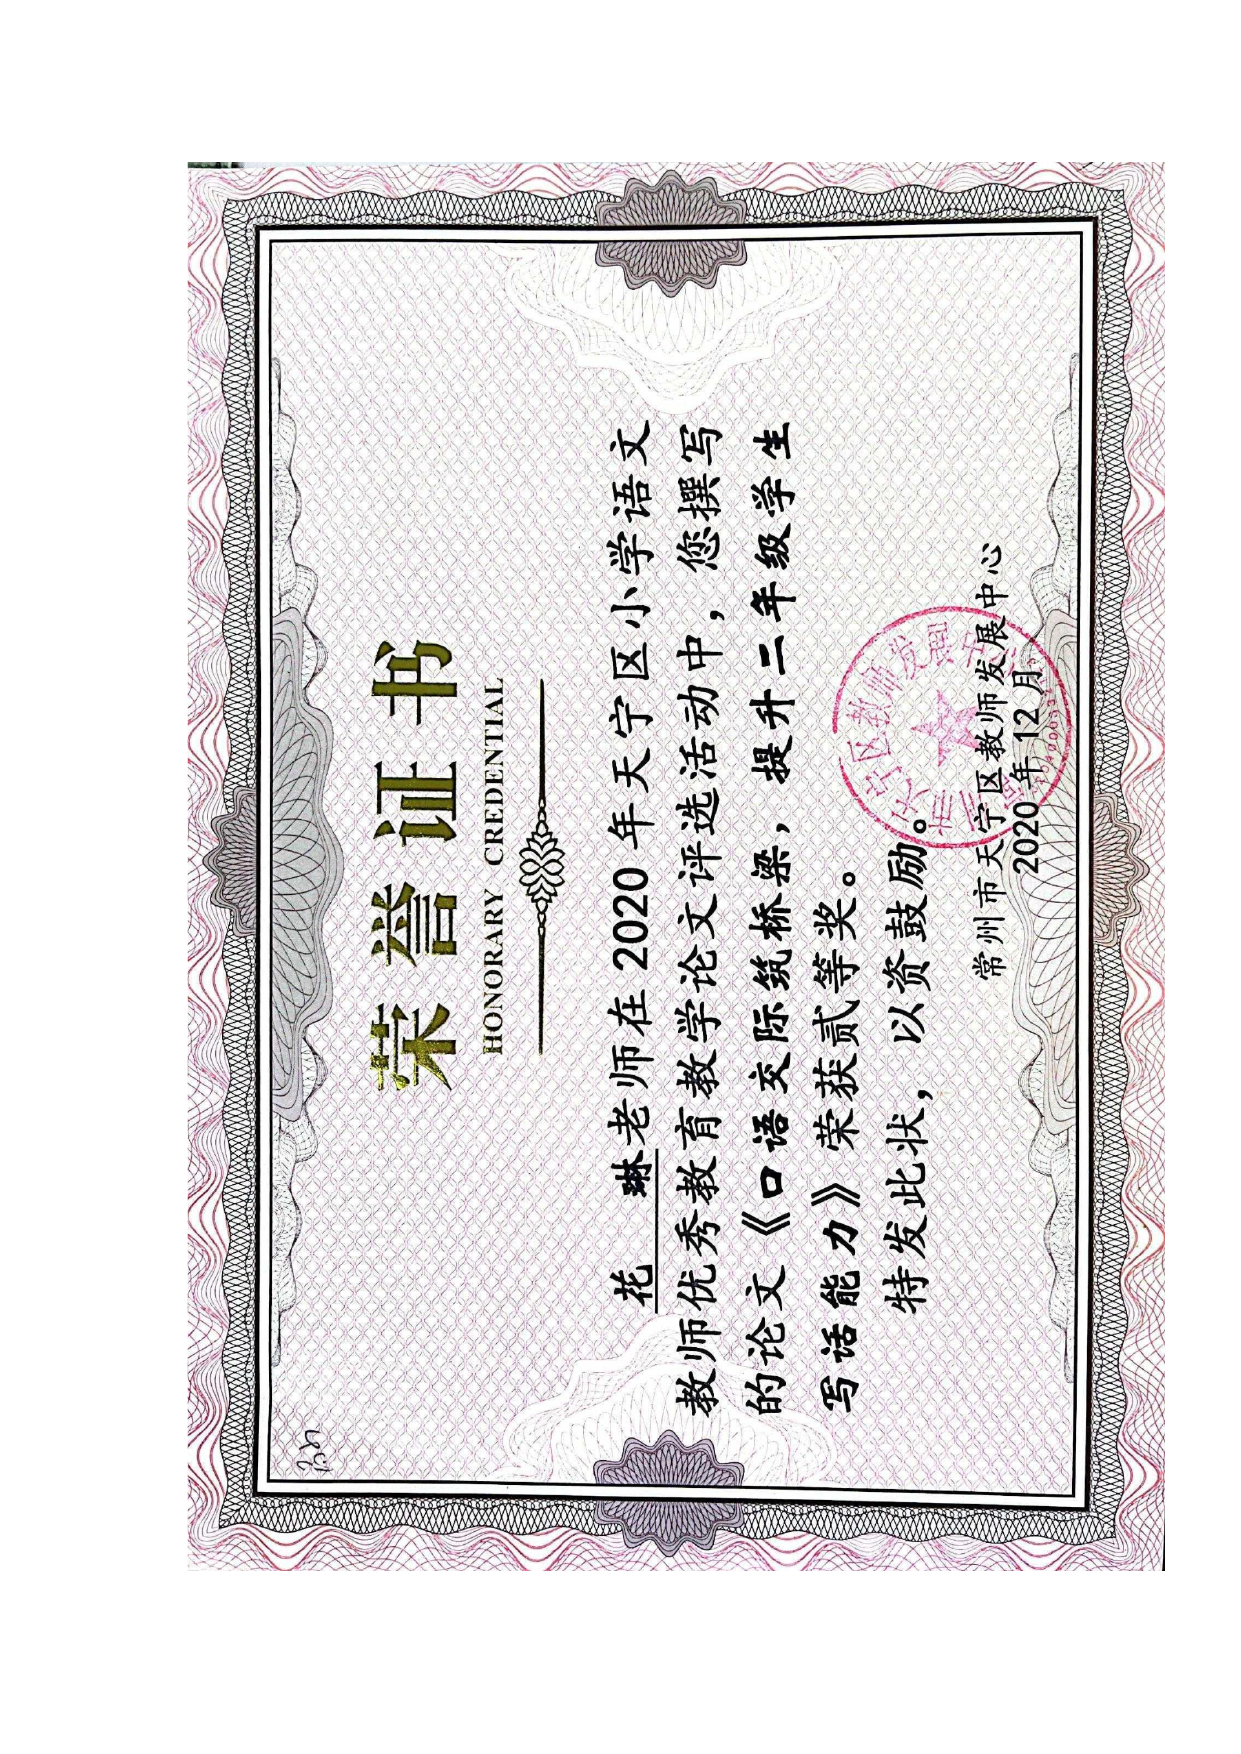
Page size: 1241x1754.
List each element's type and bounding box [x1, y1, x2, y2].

picture [189, 163, 1165, 1569]
